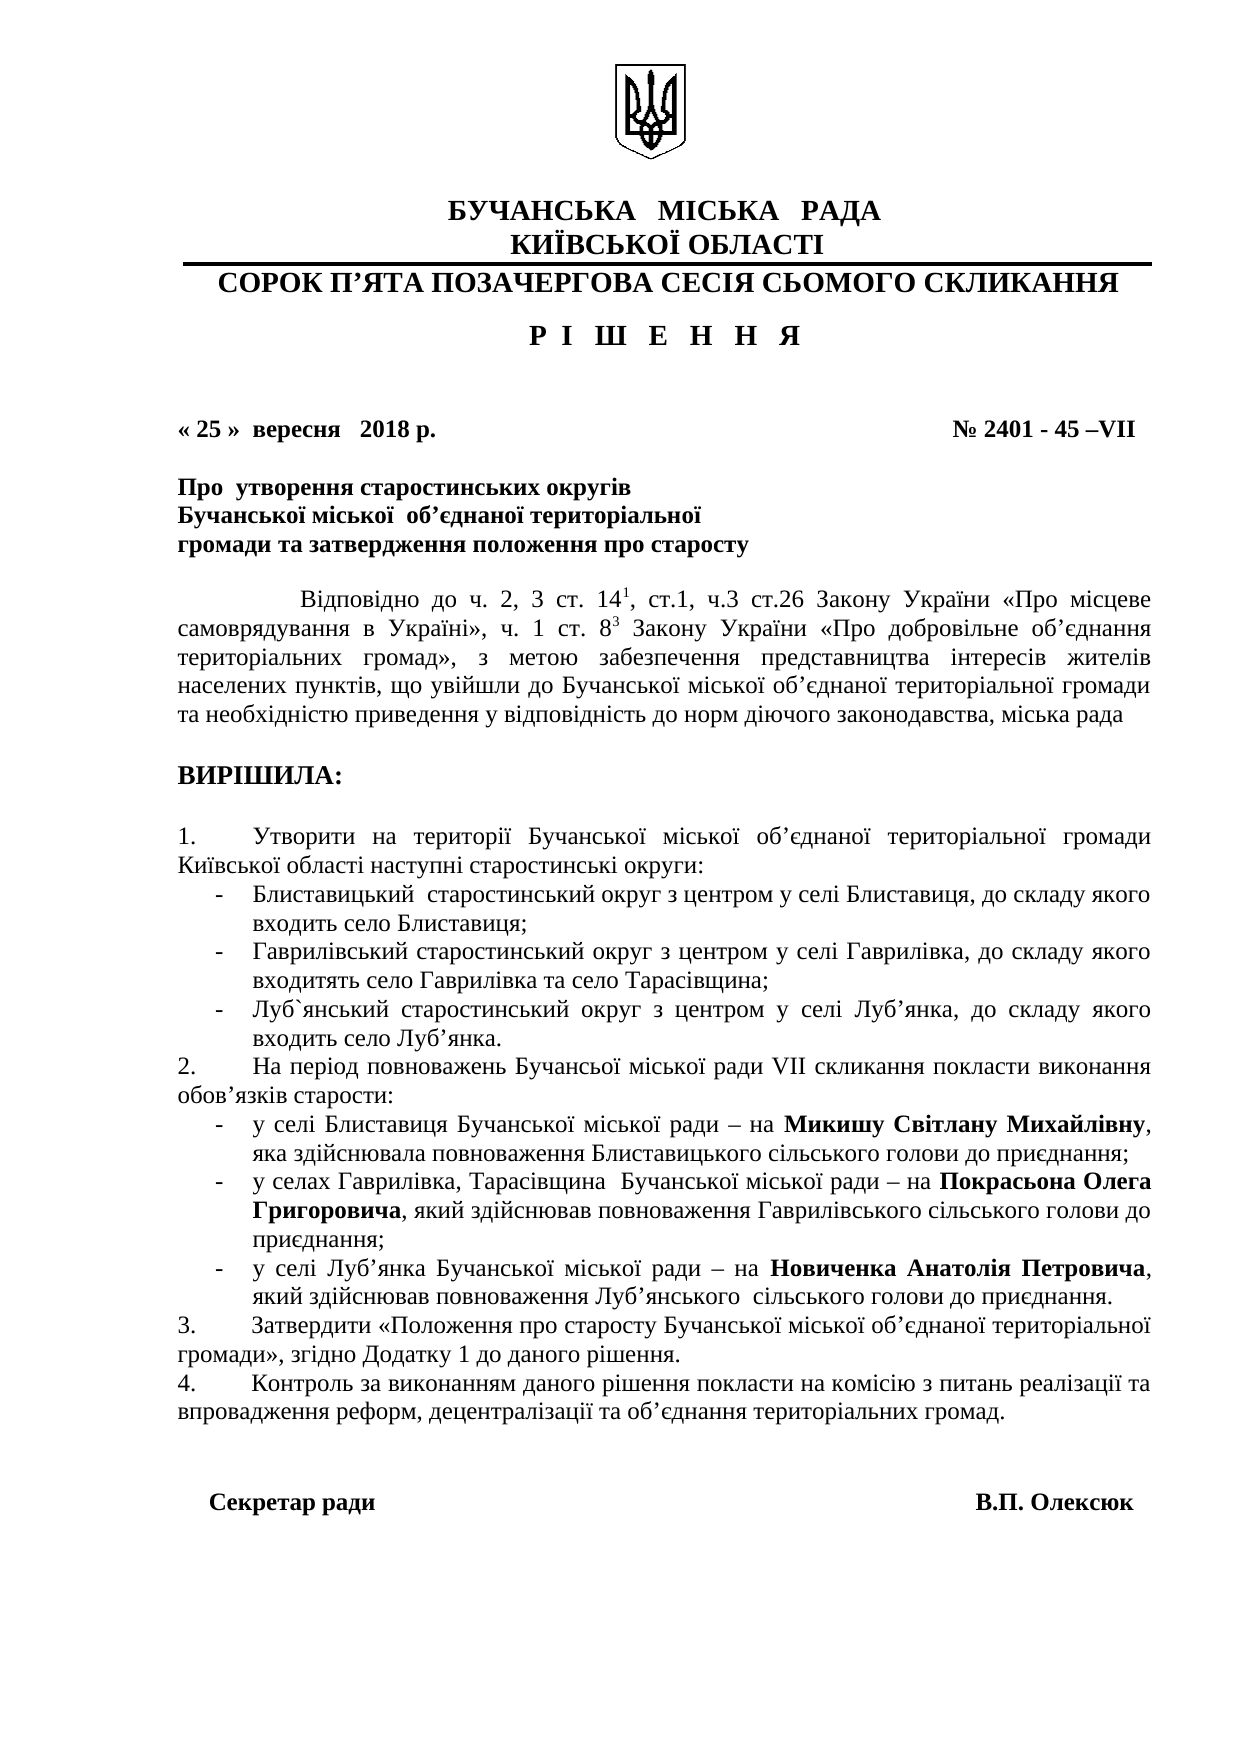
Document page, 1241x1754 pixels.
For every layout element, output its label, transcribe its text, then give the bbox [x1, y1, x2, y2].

list Гаврилівський старостинський округ з центром у селі Гаврилівка, до складу якого входитять село Гаврилівка та село Тарасівщина; [215, 936, 1152, 994]
subtitle « 25 » вересня 2018 р. № 2401 - 45 –VІI [177, 414, 1152, 443]
text Р І Ш Е Н Н Я [177, 318, 1152, 352]
list Луб`янський старостинський округ з центром у селі Луб’янка, до складу якого входить село Луб’янка. [215, 994, 1152, 1051]
list у селі Блиставиця Бучанської міської ради – на Микишу Світлану Михайлівну, яка здійснювала повноваження Блиставицького сільського голови до приєднання; [215, 1109, 1152, 1166]
list у селі Луб’янка Бучанської міської ради – на Новиченка Анатолія Петровича, який здійснював повноваження Луб’янського сільського голови до приєднання. [215, 1253, 1152, 1310]
text Бучанської міської об’єднаної територіальної [177, 500, 797, 529]
text ВИРІШИЛА: [177, 759, 1152, 790]
text Секретар ради В.П. Олексюк [177, 1487, 1152, 1516]
subtitle КИЇВСЬКОЇ ОБЛАСТІ [183, 227, 1152, 262]
text БУЧАНСЬКА МІСЬКА РАДА [177, 193, 1152, 227]
text СОРОК П’ЯТА ПОЗАЧЕРГОВА СЕСІЯ СЬОМОГО СКЛИКАННЯ [177, 266, 1152, 299]
list Блиставицький старостинський округ з центром у селі Блиставиця, до складу якого входить село Блиставиця; [215, 879, 1152, 936]
list Утворити на території Бучанської міської об’єднаної територіальної громади Київської області наступні старостинські округи: [177, 821, 1152, 879]
text громади та затвердження положення про старосту [177, 529, 797, 558]
list Затвердити «Положення про старосту Бучанської міської об’єднаної територіальної громади», згідно Додатку 1 до даного рішення. [177, 1310, 1152, 1368]
text Відповідно до ч. 2, 3 ст. 141, ст.1, ч.3 ст.26 Закону України «Про місцеве самоврядування в Україні», ч. 1 ст. 83 Закону України «Про добровільне об’єднання територіальних громад», з метою забезпечення представництва інтересів жителів населених пунктів, що увійшли до Бучанської міської об’єднаної територіальної громади та необхідністю приведення у відповідність до норм діючого законодавства, міська рада [177, 699, 1152, 728]
text Про утворення старостинських округів [177, 472, 797, 500]
list Контроль за виконанням даного рішення покласти на комісію з питань реалізації та впровадження реформ, децентралізації та об’єднання територіальних громад. [177, 1368, 1152, 1425]
list На період повноважень Бучансьої міської ради VII скликання покласти виконання обов’язків старости: [177, 1051, 1152, 1109]
list у селах Гаврилівка, Тарасівщина Бучанської міської ради – на Покрасьона Олега Григоровича, який здійснював повноваження Гаврилівського сільського голови до приєднання; [215, 1166, 1152, 1253]
text Відповідно до ч. 2, 3 ст. 141, ст.1, ч.3 ст.26 Закону України «Про місцеве самоврядування в Україні», ч. 1 ст. 83 Закону України «Про добровільне об’єднання територіальних громад», з метою забезпечення представництва інтересів жителів населених пунктів, що увійшли до Бучанської міської об’єднаної територіальної громади та необхідністю приведення у відповідність до норм діючого законодавства, міська рада [177, 584, 1152, 671]
